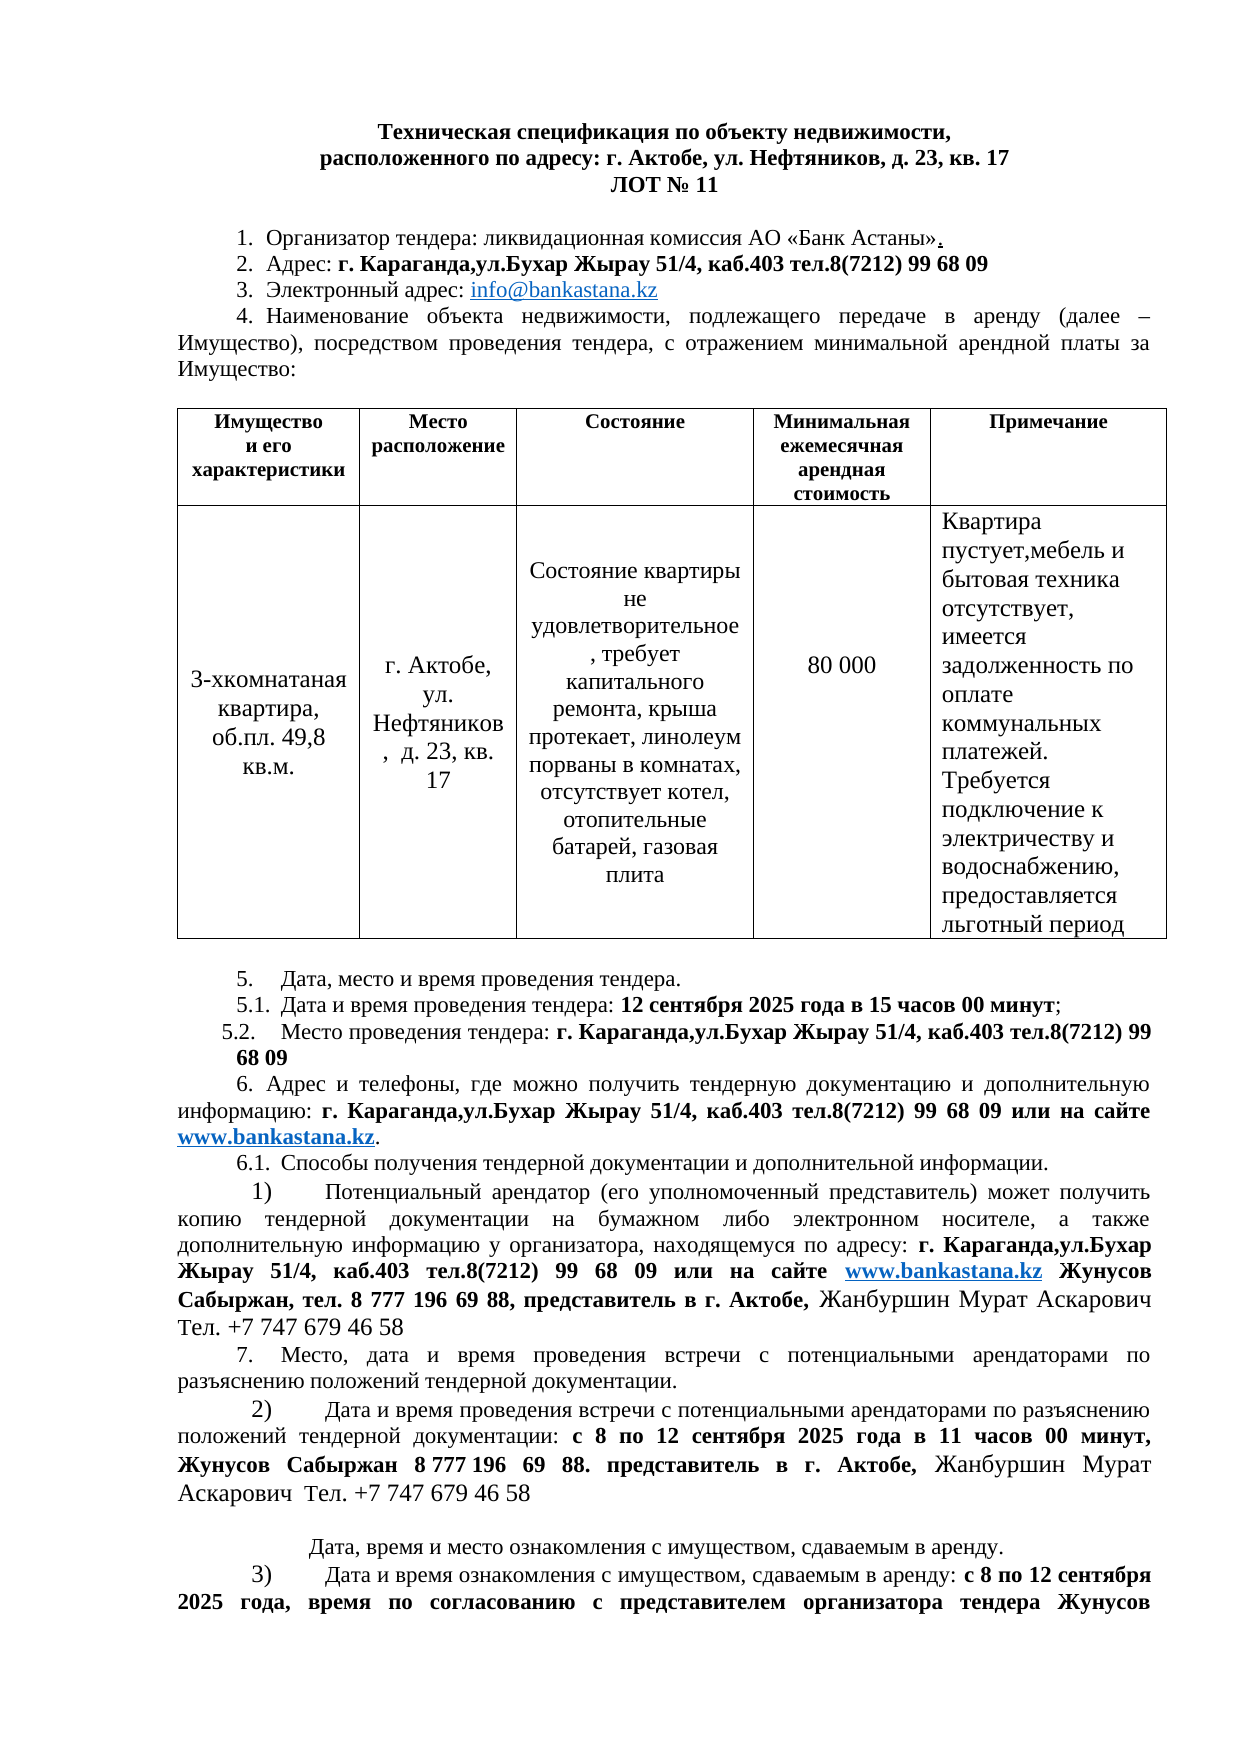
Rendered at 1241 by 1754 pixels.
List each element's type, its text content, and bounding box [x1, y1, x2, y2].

table_header Примечание [931, 409, 1166, 505]
list Дата и время проведения тендера: 12 сентября 2025 года в 15 часов 00 минут; [177, 991, 1152, 1018]
table_cell г. Актобе, ул. Нефтяников, д. 23, кв. 17 [360, 506, 516, 938]
text Дата, время и место ознакомления с имуществом, сдаваемым в аренду. [177, 1533, 1152, 1559]
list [177, 1559, 1152, 1614]
list Электронный адрес: info@bankastana.kz [177, 276, 1152, 303]
list Адрес: г. Караганда,ул.Бухар Жырау 51/4, каб.403 тел.8(7212) 99 68 09 [177, 250, 1152, 276]
list Дата и время проведения встречи с потенциальными арендаторами по разъяснению положений тендерной документации: с 8 по 12 сентября 2025 года в 11 часов 00 минут, Жунусов Сабыржан 8 777 196 69 88. представитель в г. Актобе, Жанбуршин Мурат Аскарович Тел. +7 747 679 46 58 [177, 1394, 1152, 1506]
list Место, дата и время проведения встречи с потенциальными арендаторами по разъяснению положений тендерной документации. [177, 1341, 1152, 1394]
table_cell Состояние квартиры не удовлетворительное, требует капитального ремонта, крыша протекает, линолеум порваны в комнатах, отсутствует котел, отопительные батарей, газовая плита [517, 506, 753, 938]
list Адрес и телефоны, где можно получить тендерную документацию и дополнительную информацию: г. Караганда,ул.Бухар Жырау 51/4, каб.403 тел.8(7212) 99 68 09 или на сайте www.bankastana.kz. [177, 1070, 1152, 1149]
list Организатор тендера: ликвидационная комиссия АО «Банк Астаны». [177, 223, 1152, 250]
table_header Состояние [517, 409, 753, 505]
list Место проведения тендера: г. Караганда,ул.Бухар Жырау 51/4, каб.403 тел.8(7212) 99 68 09 [221, 1018, 1152, 1070]
list Дата, место и время проведения тендера. [177, 965, 1152, 991]
list Потенциальный арендатор (его уполномоченный представитель) может получить копию тендерной документации на бумажном либо электронном носителе, а также дополнительную информацию у организатора, находящемуся по адресу: г. Караганда,ул.Бухар Жырау 51/4, каб.403 тел.8(7212) 99 68 09 или на сайте www.bankastana.kz Жунусов Сабыржан, тел. 8 777 196 69 88, представитель в г. Актобе, Жанбуршин Мурат Аскарович Тел. +7 747 679 46 58 [177, 1176, 1152, 1341]
list Наименование объекта недвижимости, подлежащего передаче в аренду (далее – Имущество), посредством проведения тендера, с отражением минимальной арендной платы за Имущество: [177, 303, 1152, 382]
text Техническая спецификация по объекту недвижимости, [177, 118, 1152, 144]
table_header Место расположение [360, 409, 516, 505]
table_cell 80 000 [754, 506, 930, 938]
text ЛОТ № 11 [177, 171, 1152, 197]
table_cell 3-хкомнатаная квартира, об.пл. 49,8 кв.м. [178, 506, 359, 938]
table_cell Квартира пустует,мебель и бытовая техника отсутствует, имеется задолженность по оплате коммунальных платежей. Требуется подключение к электричеству и водоснабжению, предоставляется льготный период [931, 506, 1166, 938]
table_header Имущество и его характеристики [178, 409, 359, 505]
text расположенного по адресу: г. Актобе, ул. Нефтяников, д. 23, кв. 17 [177, 144, 1152, 171]
table_header Минимальная ежемесячная арендная стоимость [754, 409, 930, 505]
list Способы получения тендерной документации и дополнительной информации. [177, 1149, 1152, 1176]
